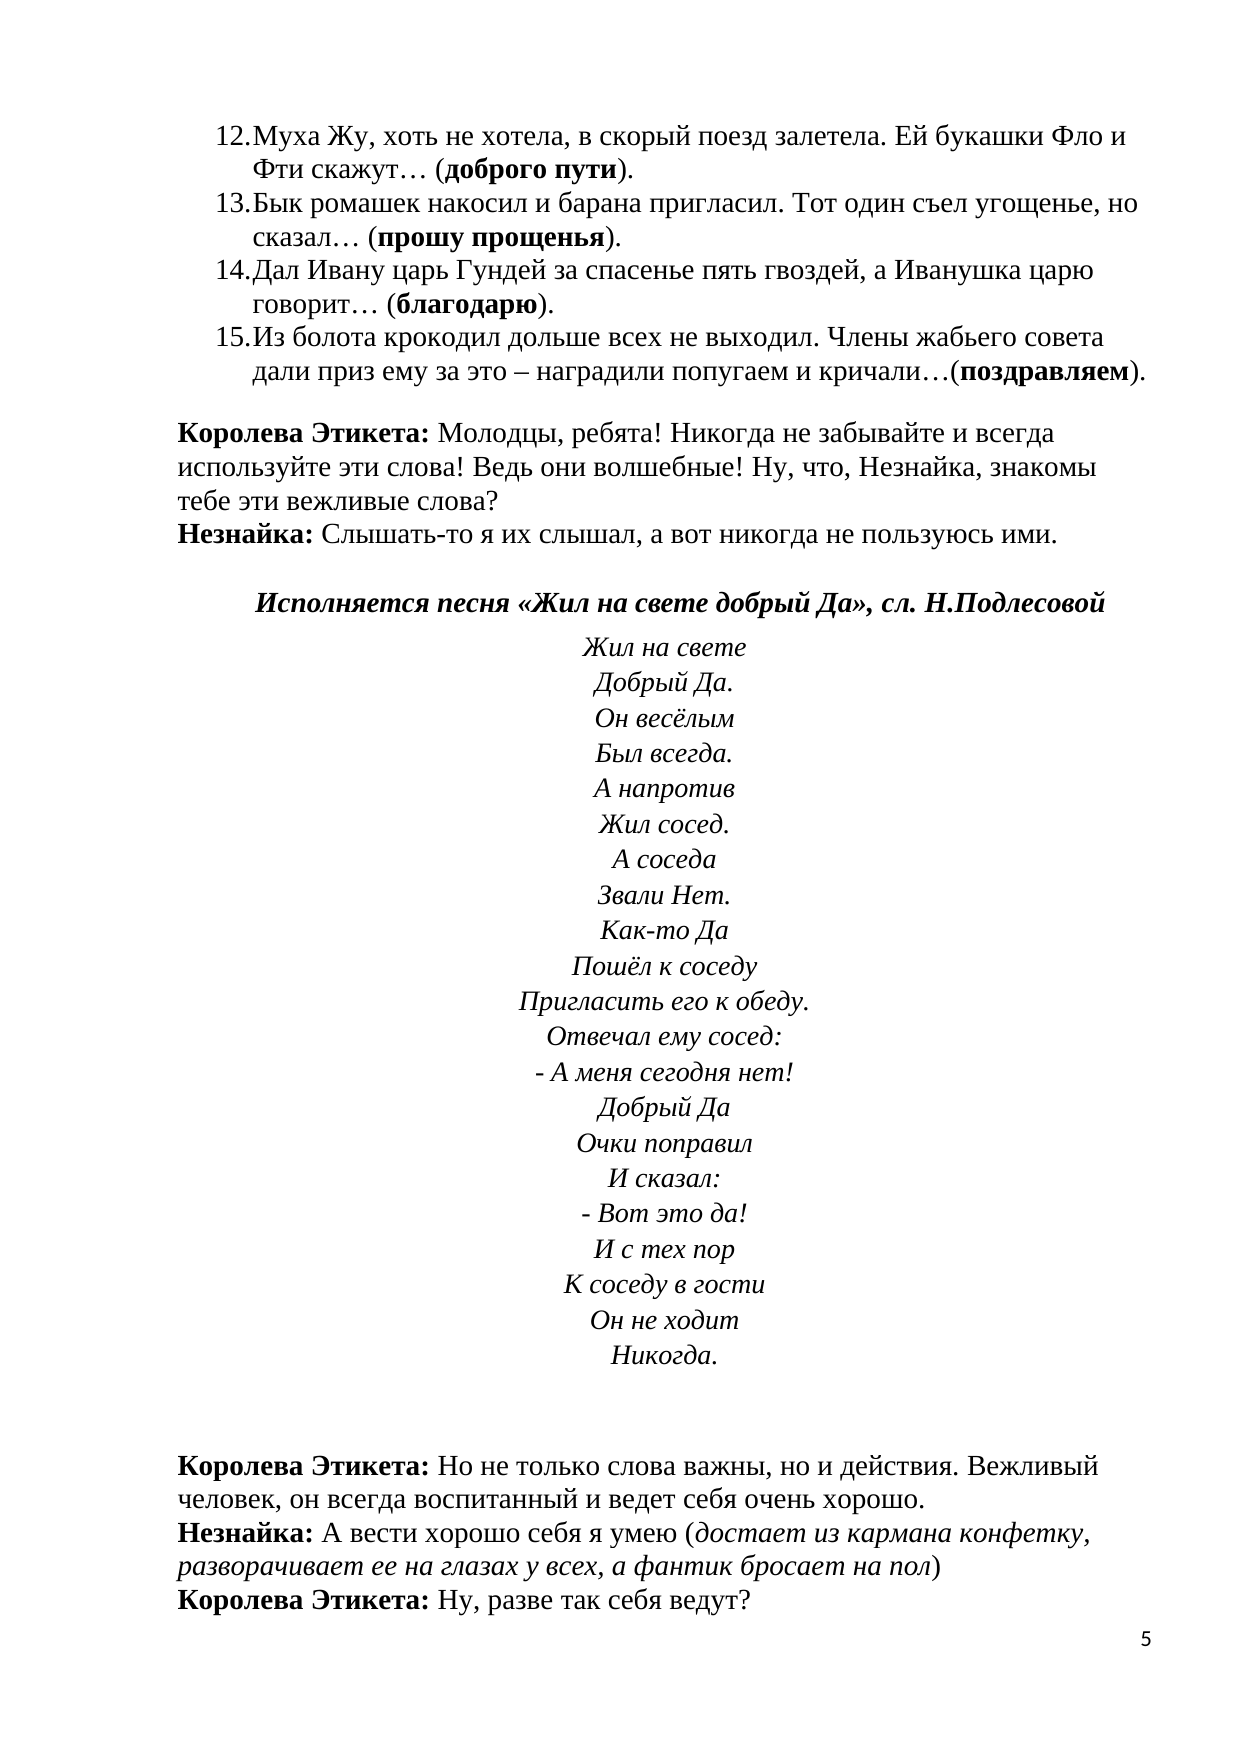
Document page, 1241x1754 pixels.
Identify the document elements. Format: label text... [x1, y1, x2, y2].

list Из болота крокодил дольше всех не выходил. Члены жабьего совета дали приз ему за это – наградили попугаем и кричали…(поздравляем). [215, 319, 1152, 386]
text Жил на свете Добрый Да. Он весёлым Был всегда. А напротив Жил сосед. А соседа Звали Нет. Как-то Да Пошёл к соседу Пригласить его к обеду. Отвечал ему сосед: - А меня сегодня нет! Добрый Да Очки поправил И сказал: - Вот это да! И с тех пор К соседу в гости Он не ходит Никогда. [177, 627, 1152, 1371]
list Бык ромашек накосил и барана пригласил. Тот один съел угощенье, но сказал… (прошу прощенья). [215, 185, 1152, 252]
text Исполняется песня «Жил на свете добрый Да», сл. Н.Подлесовой [208, 573, 1152, 619]
text Королева Этикета: Молодцы, ребята! Никогда не забывайте и всегда используйте эти слова! Ведь они волшебные! Ну, что, Незнайка, знакомы тебе эти вежливые слова? Незнайка: Слышать-то я их слышал, а вот никогда не пользуюсь ими. [177, 416, 1152, 550]
list Дал Ивану царь Гундей за спасенье пять гвоздей, а Иванушка царю говорит… (благодарю). [215, 252, 1152, 319]
list Муха Жу, хоть не хотела, в скорый поезд залетела. Ей букашки Фло и Фти скажут… (доброго пути). [215, 118, 1152, 185]
